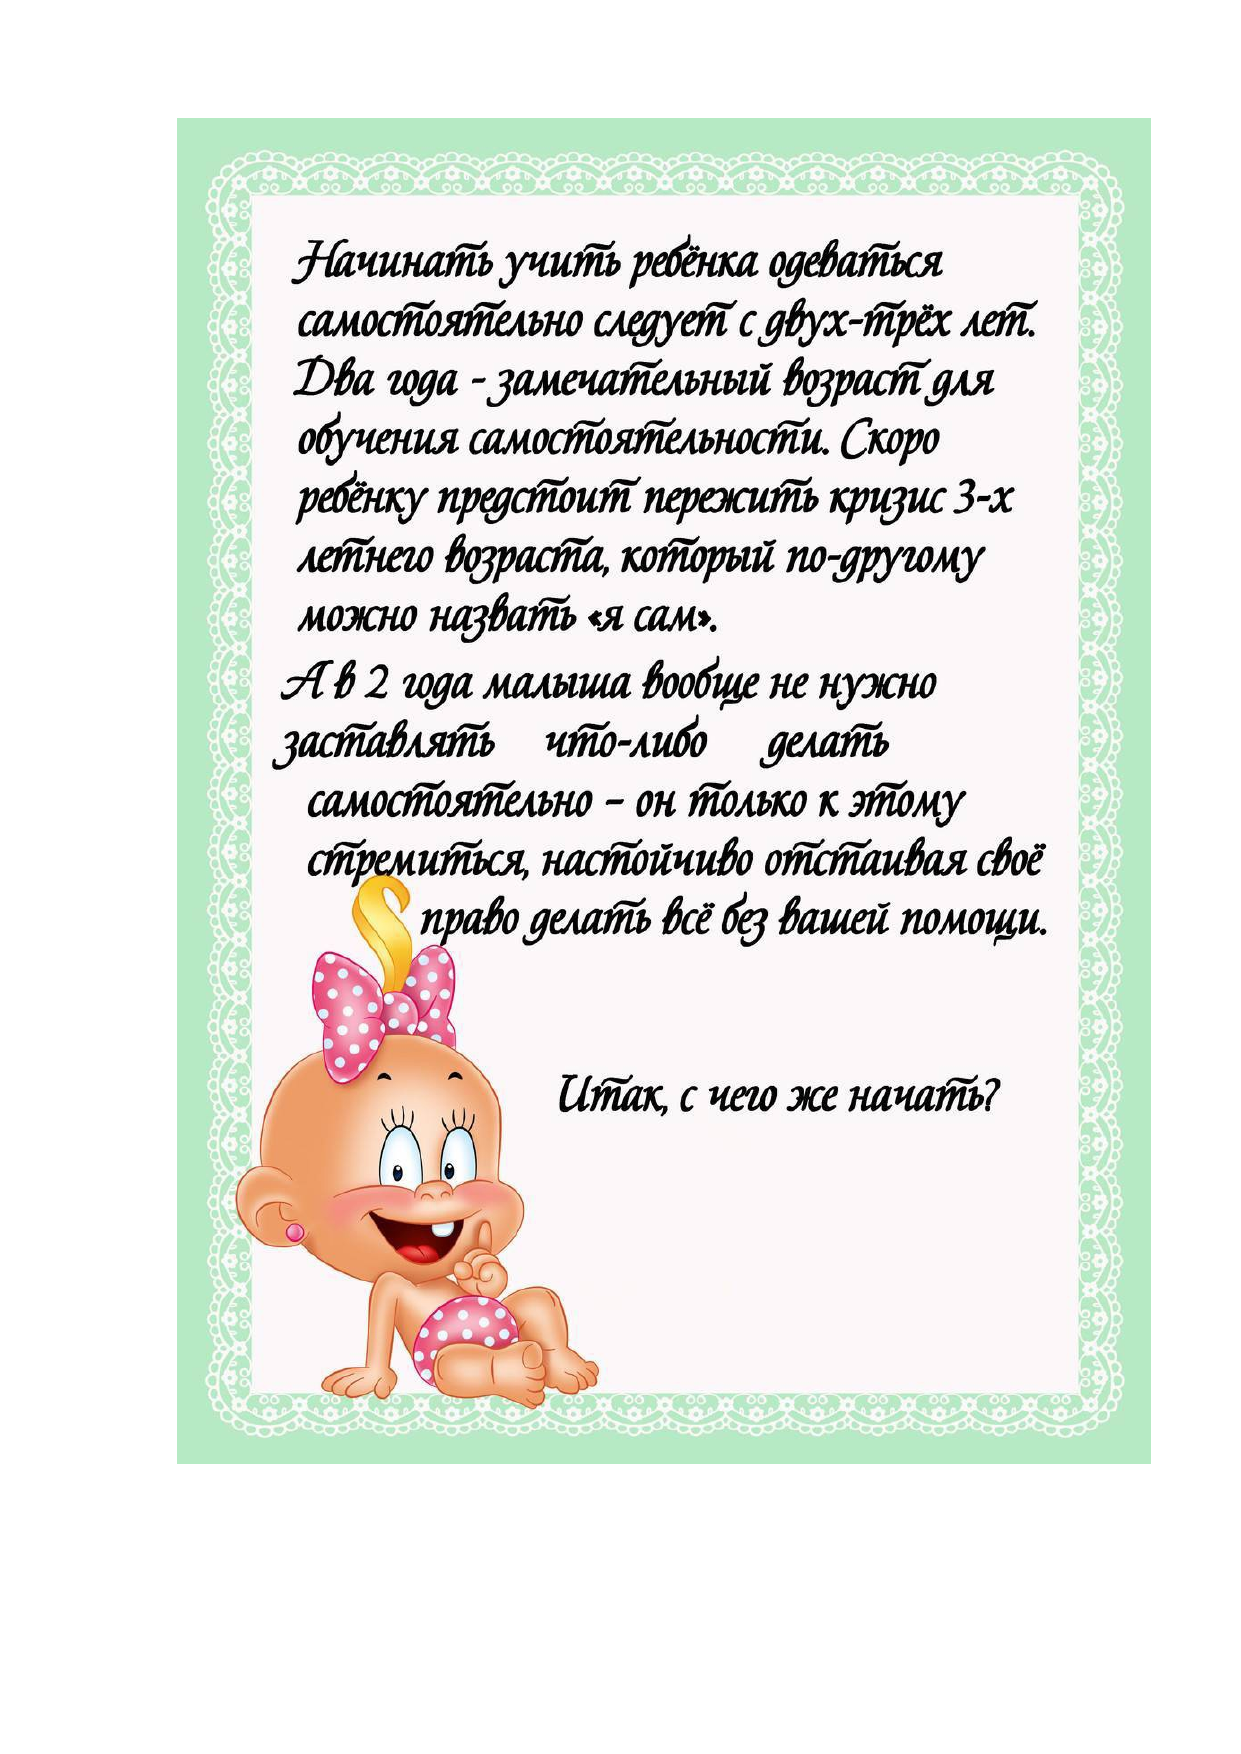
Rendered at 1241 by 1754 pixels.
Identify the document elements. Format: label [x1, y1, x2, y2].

picture [177, 118, 1151, 1464]
